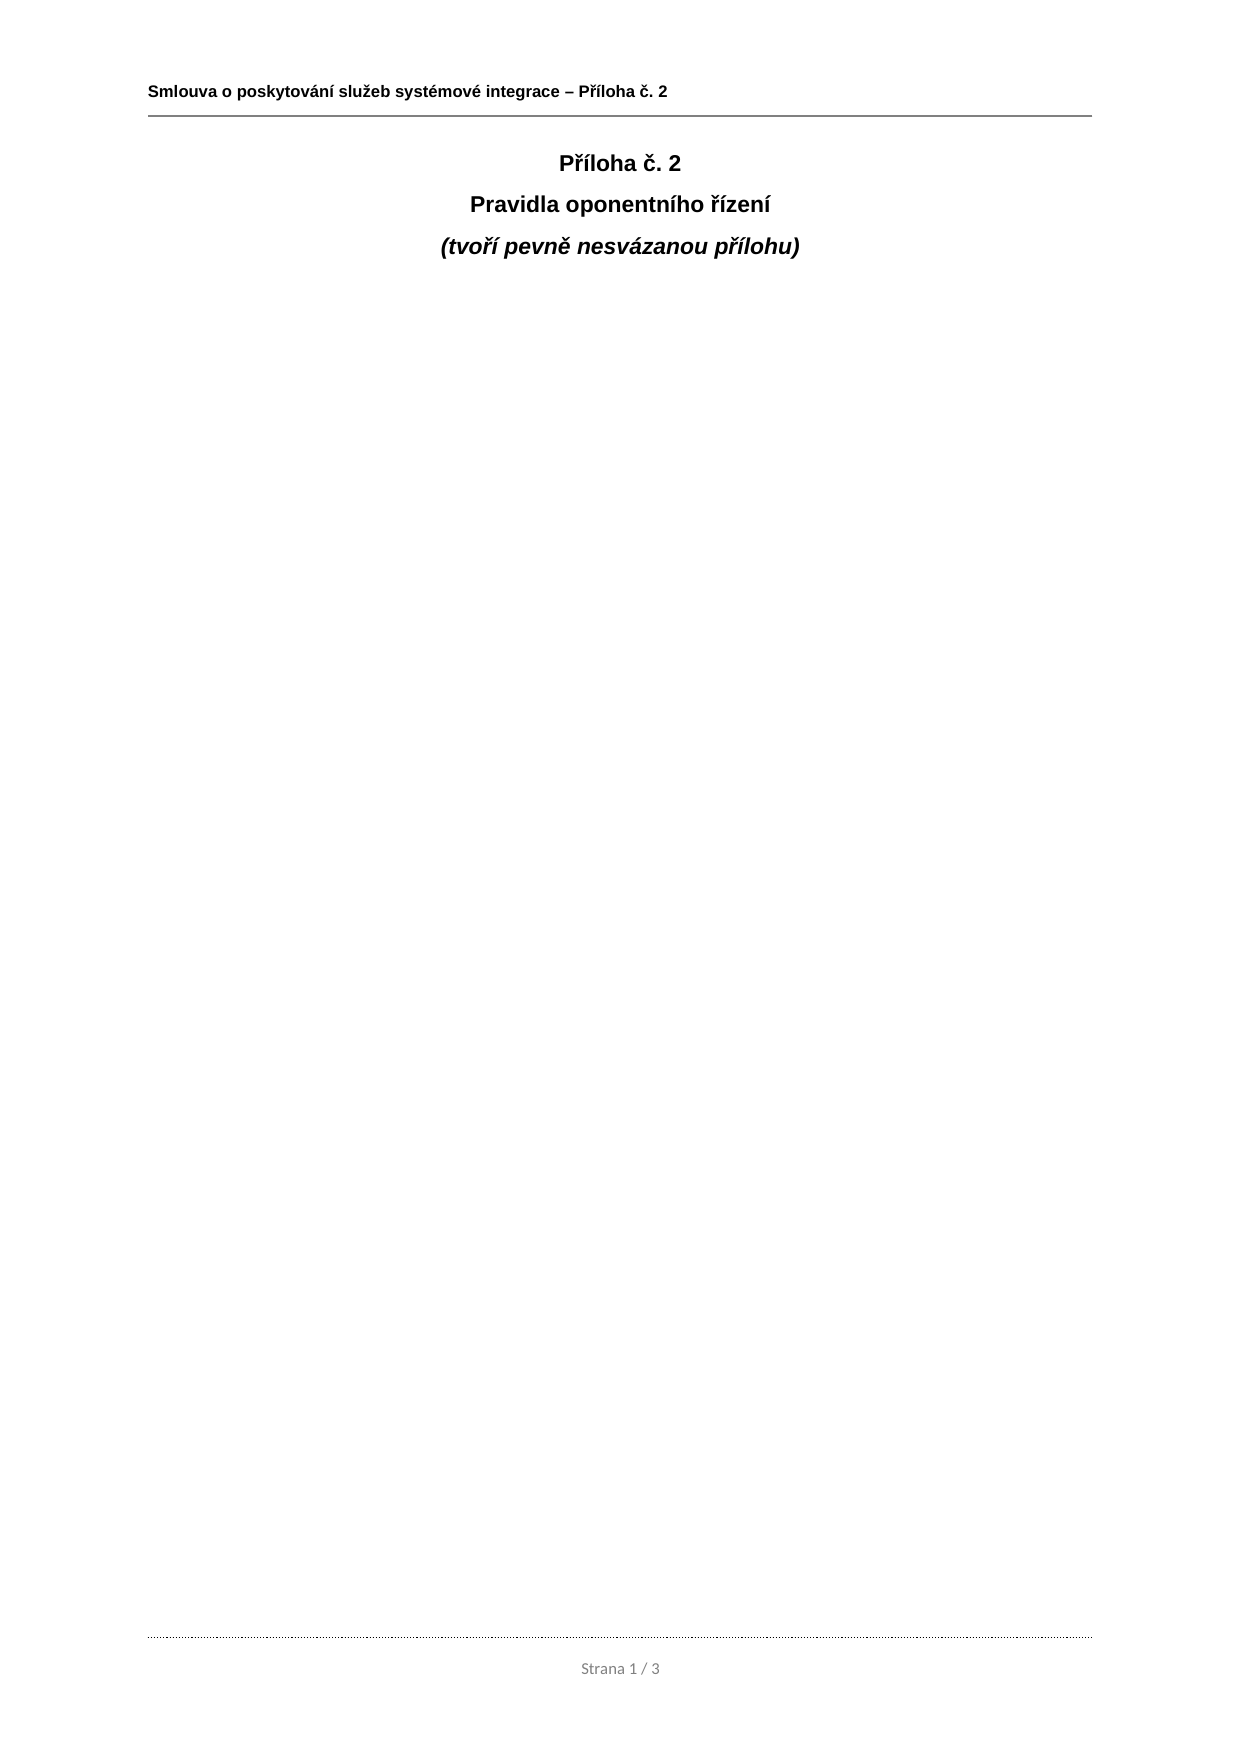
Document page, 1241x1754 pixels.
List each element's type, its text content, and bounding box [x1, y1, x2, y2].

text (tvoří pevně nesvázanou přílohu) [148, 231, 1092, 260]
text Pravidla oponentního řízení [148, 189, 1092, 218]
text Příloha č. 2 [148, 148, 1092, 177]
